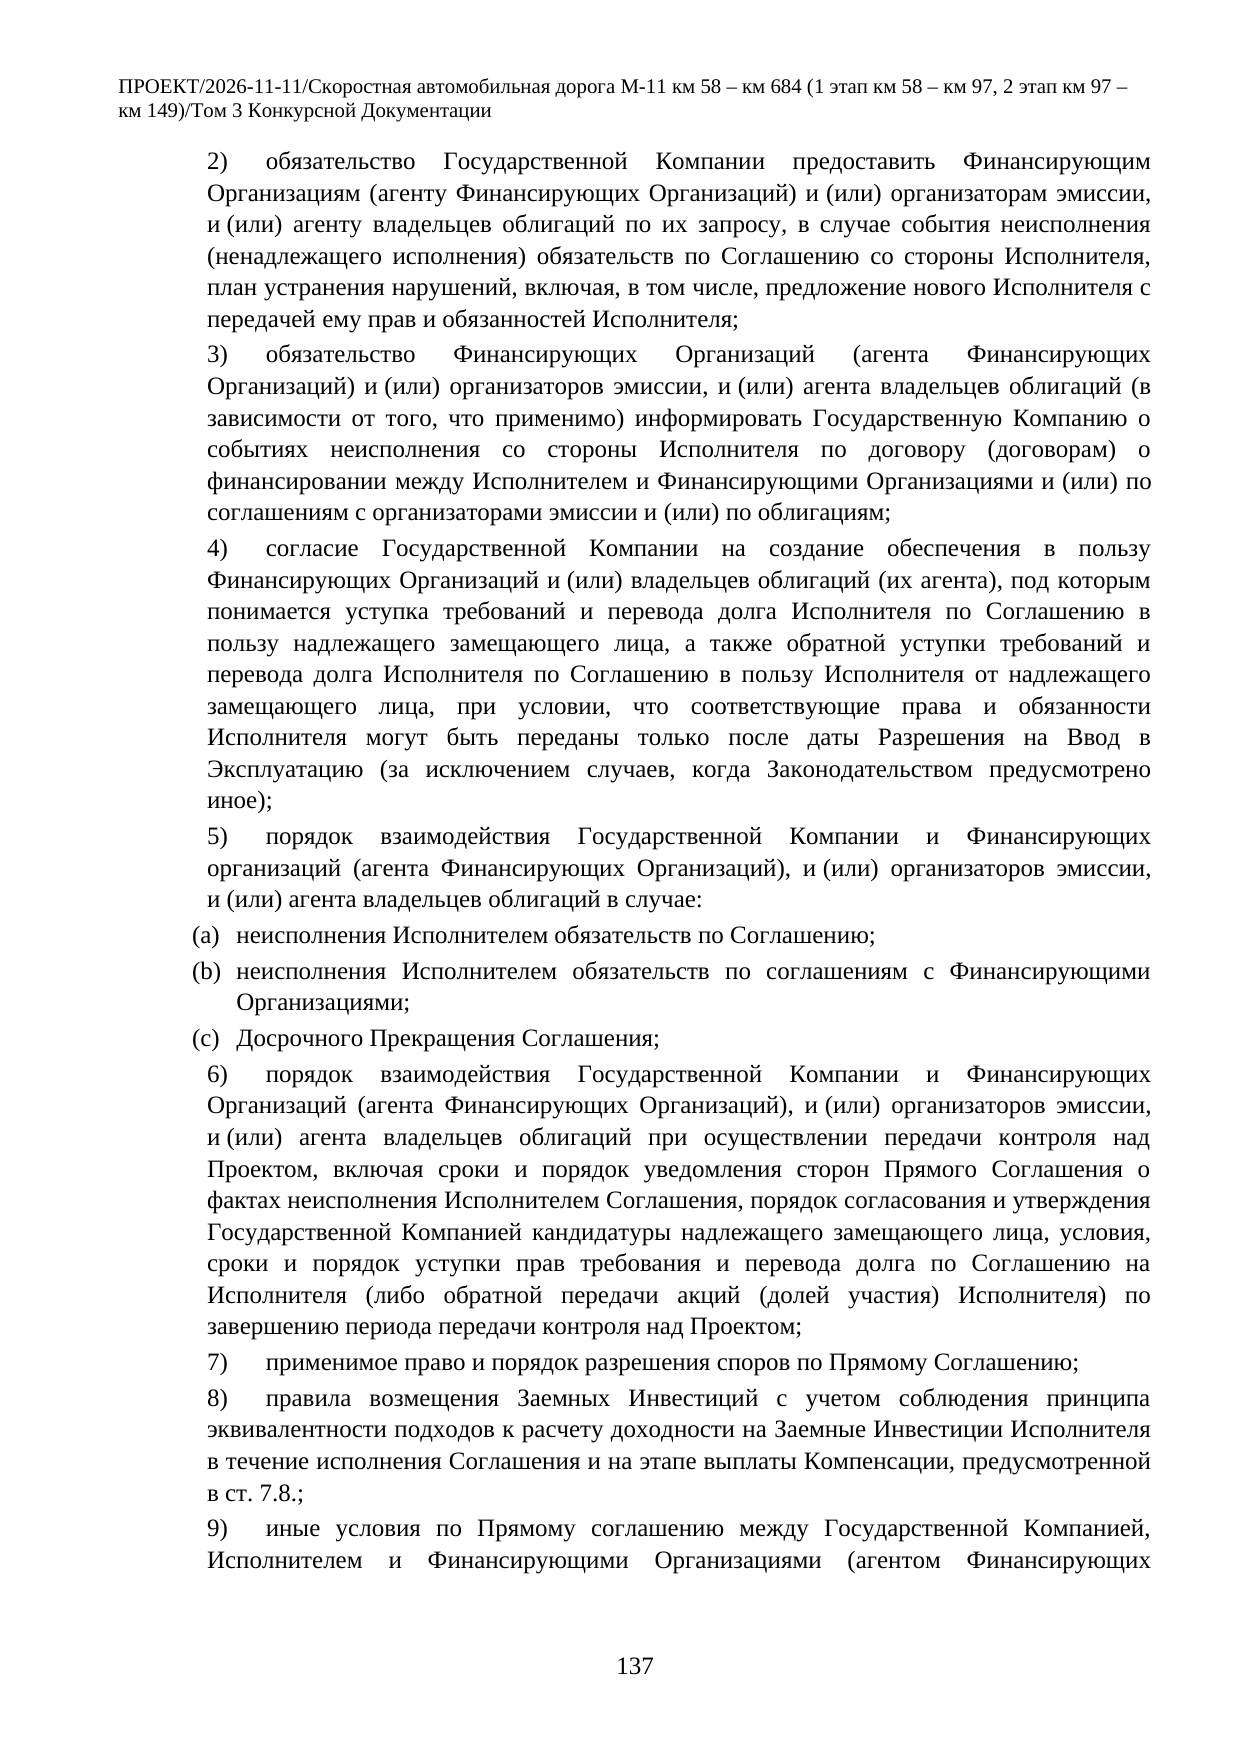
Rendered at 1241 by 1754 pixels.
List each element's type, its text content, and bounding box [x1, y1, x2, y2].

subtitle неисполнения Исполнителем обязательств по соглашениям с Финансирующими Организациями; [192, 956, 1152, 1016]
subtitle обязательство Государственной Компании предоставить Финансирующим Организациям (агенту Финансирующих Организаций) и (или) организаторам эмиссии, и (или) агенту владельцев облигаций по их запросу, в случае события неисполнения (ненадлежащего исполнения) обязательств по Соглашению со стороны Исполнителя, план устранения нарушений, включая, в том числе, предложение нового Исполнителя с передачей ему прав и обязанностей Исполнителя; [207, 146, 1152, 333]
subtitle неисполнения Исполнителем обязательств по Соглашению; [192, 920, 1152, 949]
subtitle применимое право и порядок разрешения споров по Прямому Соглашению; [207, 1347, 1152, 1376]
subtitle Досрочного Прекращения Соглашения; [192, 1023, 1152, 1052]
subtitle порядок взаимодействия Государственной Компании и Финансирующих организаций (агента Финансирующих Организаций), и (или) организаторов эмиссии, и (или) агента владельцев облигаций в случае: [207, 821, 1152, 913]
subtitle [207, 1513, 1152, 1574]
subtitle порядок взаимодействия Государственной Компании и Финансирующих Организаций (агента Финансирующих Организаций), и (или) организаторов эмиссии, и (или) агента владельцев облигаций при осуществлении передачи контроля над Проектом, включая сроки и порядок уведомления сторон Прямого Соглашения о фактах неисполнения Исполнителем Соглашения, порядок согласования и утверждения Государственной Компанией кандидатуры надлежащего замещающего лица, условия, сроки и порядок уступки прав требования и перевода долга по Соглашению на Исполнителя (либо обратной передачи акций (долей участия) Исполнителя) по завершению периода передачи контроля над Проектом; [207, 1059, 1152, 1340]
subtitle согласие Государственной Компании на создание обеспечения в пользу Финансирующих Организаций и (или) владельцев облигаций (их агента), под которым понимается уступка требований и перевода долга Исполнителя по Соглашению в пользу надлежащего замещающего лица, а также обратной уступки требований и перевода долга Исполнителя по Соглашению в пользу Исполнителя от надлежащего замещающего лица, при условии, что соответствующие права и обязанности Исполнителя могут быть переданы только после даты Разрешения на Ввод в Эксплуатацию (за исключением случаев, когда Законодательством предусмотрено иное); [207, 533, 1152, 814]
subtitle правила возмещения Заемных Инвестиций с учетом соблюдения принципа эквивалентности подходов к расчету доходности на Заемные Инвестиции Исполнителя в течение исполнения Соглашения и на этапе выплаты Компенсации, предусмотренной в ст. 7.8.; [207, 1383, 1152, 1506]
subtitle обязательство Финансирующих Организаций (агента Финансирующих Организаций) и (или) организаторов эмиссии, и (или) агента владельцев облигаций (в зависимости от того, что применимо) информировать Государственную Компанию о событиях неисполнения со стороны Исполнителя по договору (договорам) о финансировании между Исполнителем и Финансирующими Организациями и (или) по соглашениям с организаторами эмиссии и (или) по облигациям; [207, 339, 1152, 526]
